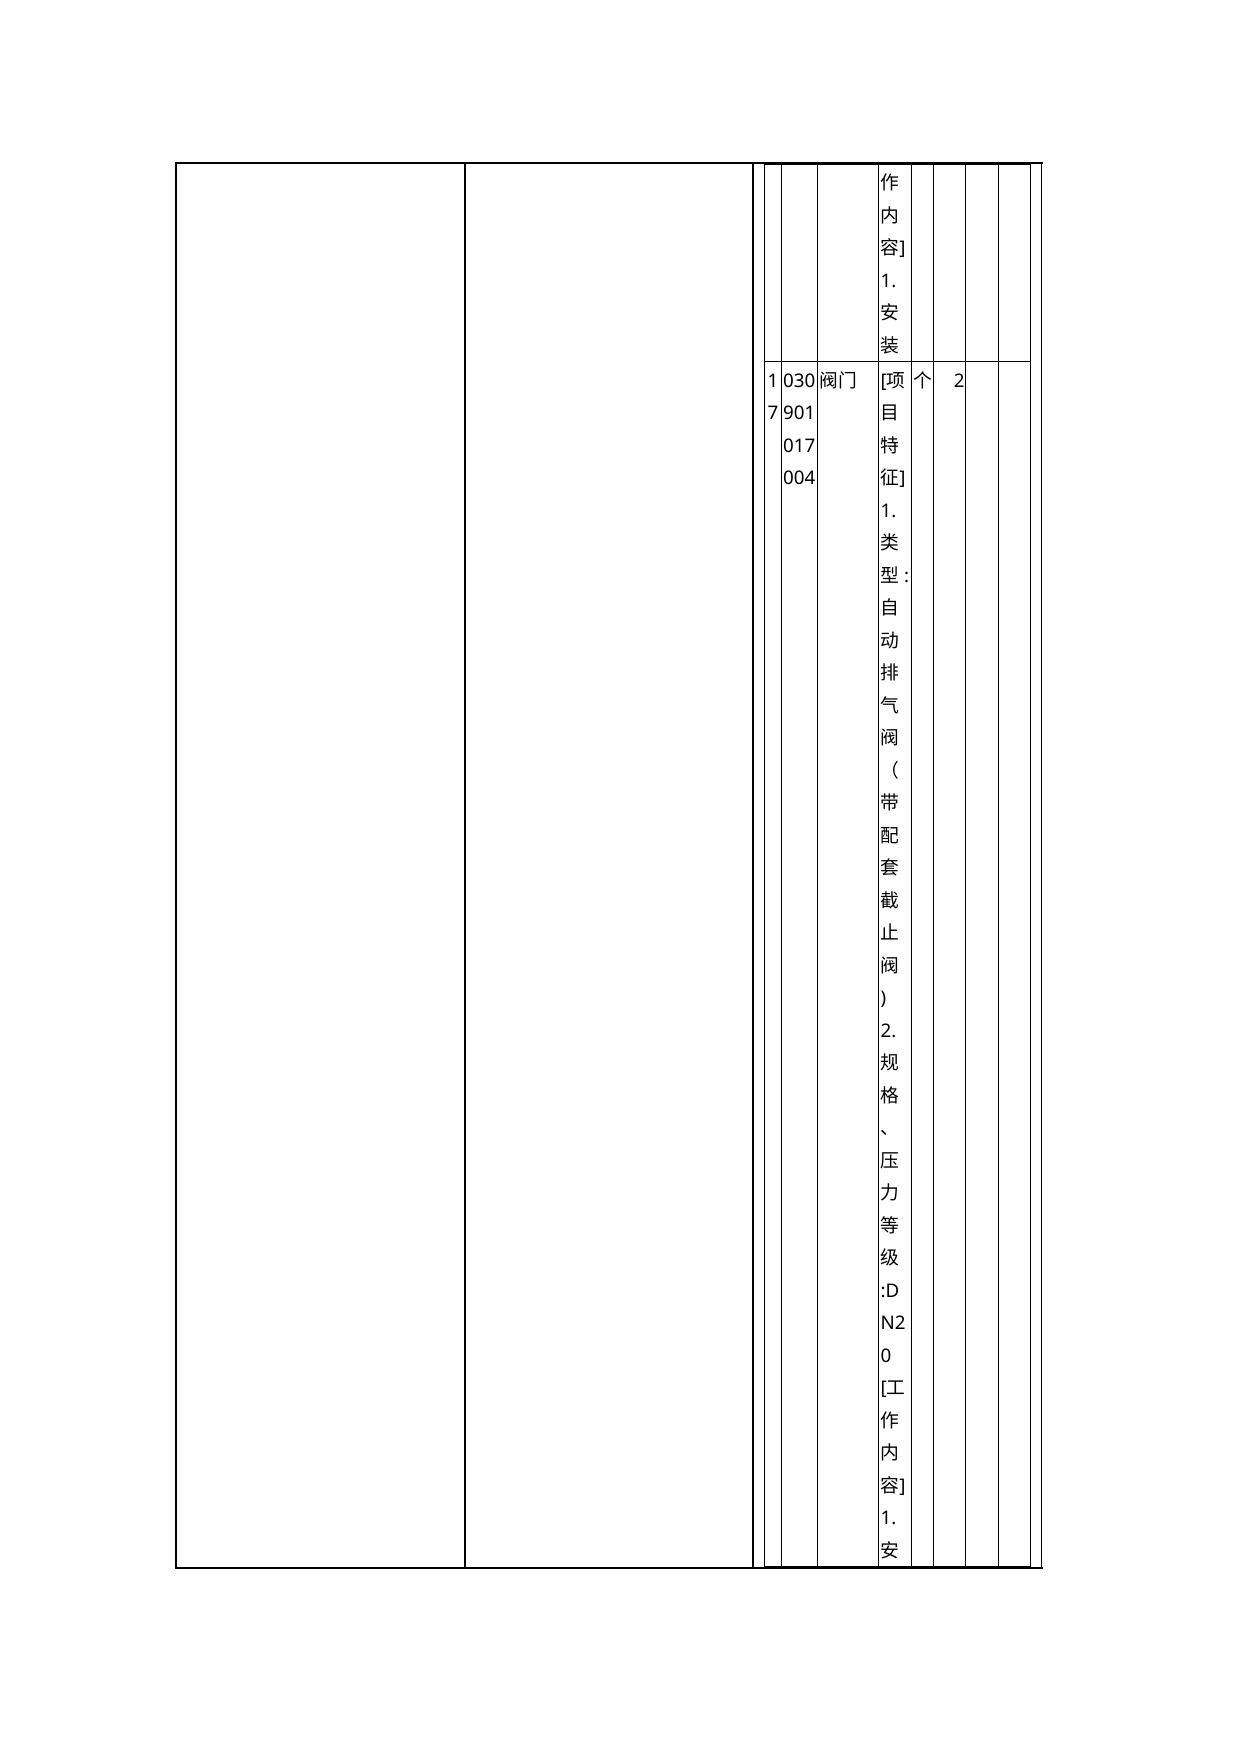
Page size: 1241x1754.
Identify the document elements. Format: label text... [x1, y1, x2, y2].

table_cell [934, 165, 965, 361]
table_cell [879, 362, 911, 1566]
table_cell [765, 362, 781, 1566]
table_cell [754, 164, 764, 1567]
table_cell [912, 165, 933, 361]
table_cell [466, 164, 752, 1567]
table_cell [818, 362, 878, 1566]
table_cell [782, 362, 817, 1566]
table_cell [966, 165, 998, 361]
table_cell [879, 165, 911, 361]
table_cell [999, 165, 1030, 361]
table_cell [934, 362, 965, 1566]
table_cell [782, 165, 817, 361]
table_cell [818, 165, 878, 361]
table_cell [1031, 164, 1041, 1567]
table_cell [966, 362, 998, 1566]
table_cell 1 [177, 164, 464, 1567]
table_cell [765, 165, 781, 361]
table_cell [999, 362, 1030, 1566]
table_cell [912, 362, 933, 1566]
